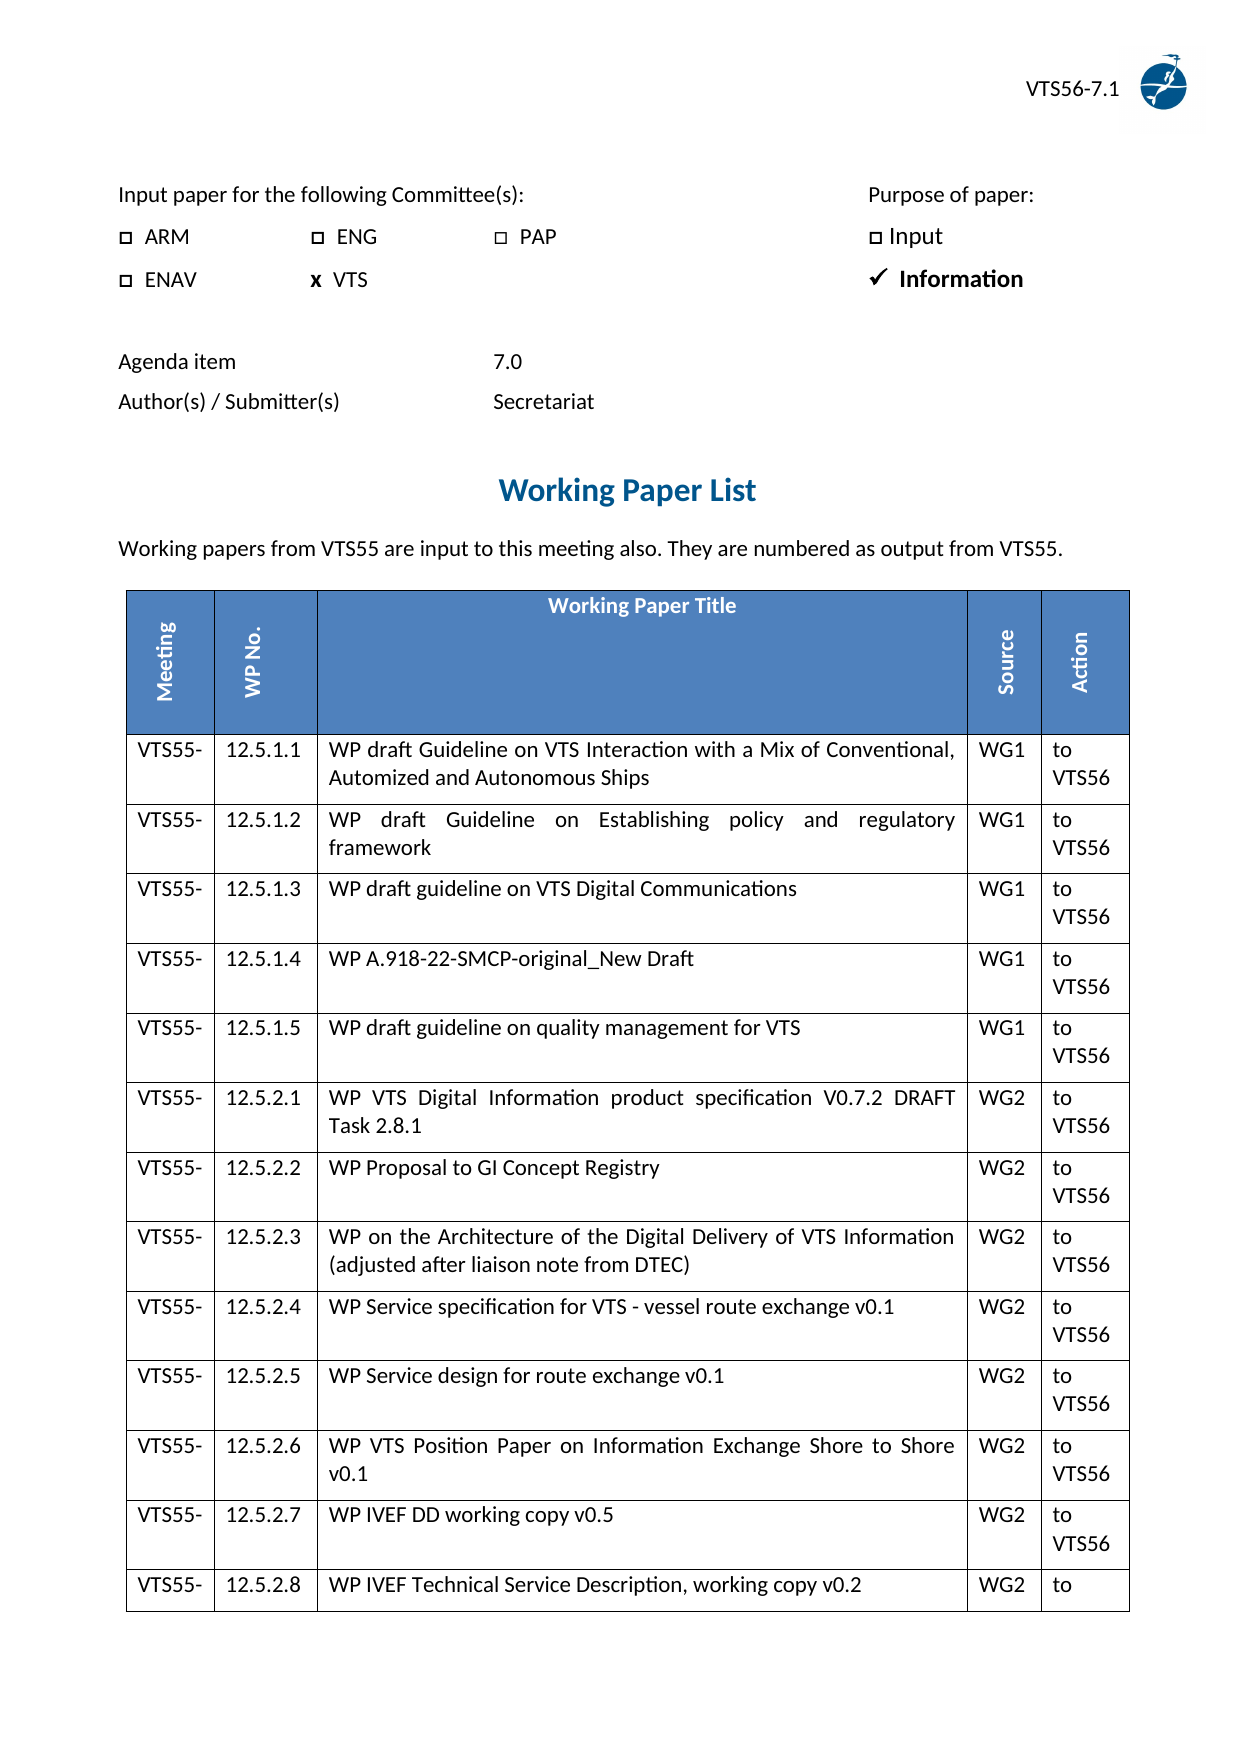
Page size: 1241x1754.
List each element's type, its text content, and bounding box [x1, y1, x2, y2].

table_cell to VTS56 [1042, 874, 1129, 943]
table_cell 12.5.2.6 [215, 1431, 317, 1499]
table_header Meeting [127, 591, 214, 734]
table_header Source [968, 591, 1041, 734]
table_cell WG2 [968, 1501, 1041, 1569]
table_cell 12.5.2.7 [215, 1501, 317, 1569]
table_cell VTS55- [127, 1361, 214, 1430]
table_cell 12.5.2.5 [215, 1361, 317, 1430]
table_cell WG2 [968, 1083, 1041, 1152]
table_header Working Paper Title [318, 591, 967, 734]
table_cell to VTS56 [1042, 1153, 1129, 1221]
table_cell 12.5.1.5 [215, 1014, 317, 1082]
table_cell to VTS56 [1042, 1501, 1129, 1569]
table_cell to VTS56 [1042, 735, 1129, 804]
table_cell WG1 [968, 944, 1041, 1012]
table_cell VTS55- [127, 1292, 214, 1360]
table_cell 12.5.2.1 [215, 1083, 317, 1152]
table_cell VTS55- [127, 874, 214, 943]
table_cell to VTS56 [1042, 1014, 1129, 1082]
table_cell VTS55- [127, 1222, 214, 1291]
table_cell VTS55- [127, 1431, 214, 1499]
table_cell to VTS56 [1042, 805, 1129, 873]
table_cell WG2 [968, 1153, 1041, 1221]
title Working Paper List [118, 468, 1137, 509]
text Working papers from VTS55 are input to this meeting also. They are numbered as output from VTS55. [118, 534, 1137, 562]
table_cell to VTS56 [1042, 1222, 1129, 1291]
table_cell VTS55- [127, 1083, 214, 1152]
text Author(s) / Submitter(s) Secretariat [118, 387, 1137, 416]
table_cell WG1 [968, 805, 1041, 873]
table_cell to VTS56 [1042, 1570, 1129, 1611]
table_cell WG1 [968, 874, 1041, 943]
table_cell WP Service design for route exchange v0.1 [318, 1361, 967, 1430]
table_cell WG2 [968, 1570, 1041, 1611]
text Input paper for the following Committee(s): Purpose of paper: [118, 180, 1137, 208]
table_cell VTS55- [127, 1153, 214, 1221]
table_cell WP VTS Position Paper on Information Exchange Shore to Shore v0.1 [318, 1431, 967, 1499]
table_cell WP IVEF DD working copy v0.5 [318, 1501, 967, 1569]
table_cell 12.5.2.3 [215, 1222, 317, 1291]
table_cell WP VTS Digital Information product specification V0.7.2 DRAFT Task 2.8.1 [318, 1083, 967, 1152]
table_cell VTS55- [127, 1570, 214, 1611]
table_header WP No. [215, 591, 317, 734]
table_cell WG2 [968, 1431, 1041, 1499]
table_cell WP Proposal to GI Concept Registry [318, 1153, 967, 1221]
table_cell WG2 [968, 1222, 1041, 1291]
table_cell VTS55- [127, 805, 214, 873]
table_cell VTS55- [127, 1501, 214, 1569]
table_cell WG2 [968, 1361, 1041, 1430]
table_cell WP on the Architecture of the Digital Delivery of VTS Information (adjusted after liaison note from DTEC) [318, 1222, 967, 1291]
table_cell WG1 [968, 735, 1041, 804]
text □ ENAV x VTS Information [118, 263, 1137, 294]
table_cell VTS55- [127, 1014, 214, 1082]
text □ ARM □ ENG □ PAP □ Input [118, 220, 1137, 251]
table_cell WG2 [968, 1292, 1041, 1360]
table_cell to VTS56 [1042, 1292, 1129, 1360]
table_cell WP draft Guideline on Establishing policy and regulatory framework [318, 805, 967, 873]
table_cell 12.5.1.1 [215, 735, 317, 804]
table_header Action [1042, 591, 1129, 734]
table_cell WG1 [968, 1014, 1041, 1082]
table_cell WP draft Guideline on VTS Interaction with a Mix of Conventional, Automized and Autonomous Ships [318, 735, 967, 804]
table_cell VTS55- [127, 944, 214, 1012]
table_cell 12.5.1.2 [215, 805, 317, 873]
table_cell to VTS56 [1042, 1361, 1129, 1430]
table_cell 12.5.1.3 [215, 874, 317, 943]
table_cell 12.5.1.4 [215, 944, 317, 1012]
table_cell to VTS56 [1042, 1083, 1129, 1152]
table_cell WP Service specification for VTS - vessel route exchange v0.1 [318, 1292, 967, 1360]
table_cell 12.5.2.8 [215, 1570, 317, 1611]
table_cell VTS55- [127, 735, 214, 804]
table_cell WP draft guideline on VTS Digital Communications [318, 874, 967, 943]
table_cell 12.5.2.2 [215, 1153, 317, 1221]
table_cell 12.5.2.4 [215, 1292, 317, 1360]
text Agenda item 7.0 [118, 347, 1137, 375]
table_cell WP A.918-22-SMCP-original_New Draft [318, 944, 967, 1012]
table_cell to VTS56 [1042, 1431, 1129, 1499]
picture [1118, 46, 1207, 134]
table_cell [318, 1570, 967, 1611]
table_cell to VTS56 [1042, 944, 1129, 1012]
table_cell WP draft guideline on quality management for VTS [318, 1014, 967, 1082]
